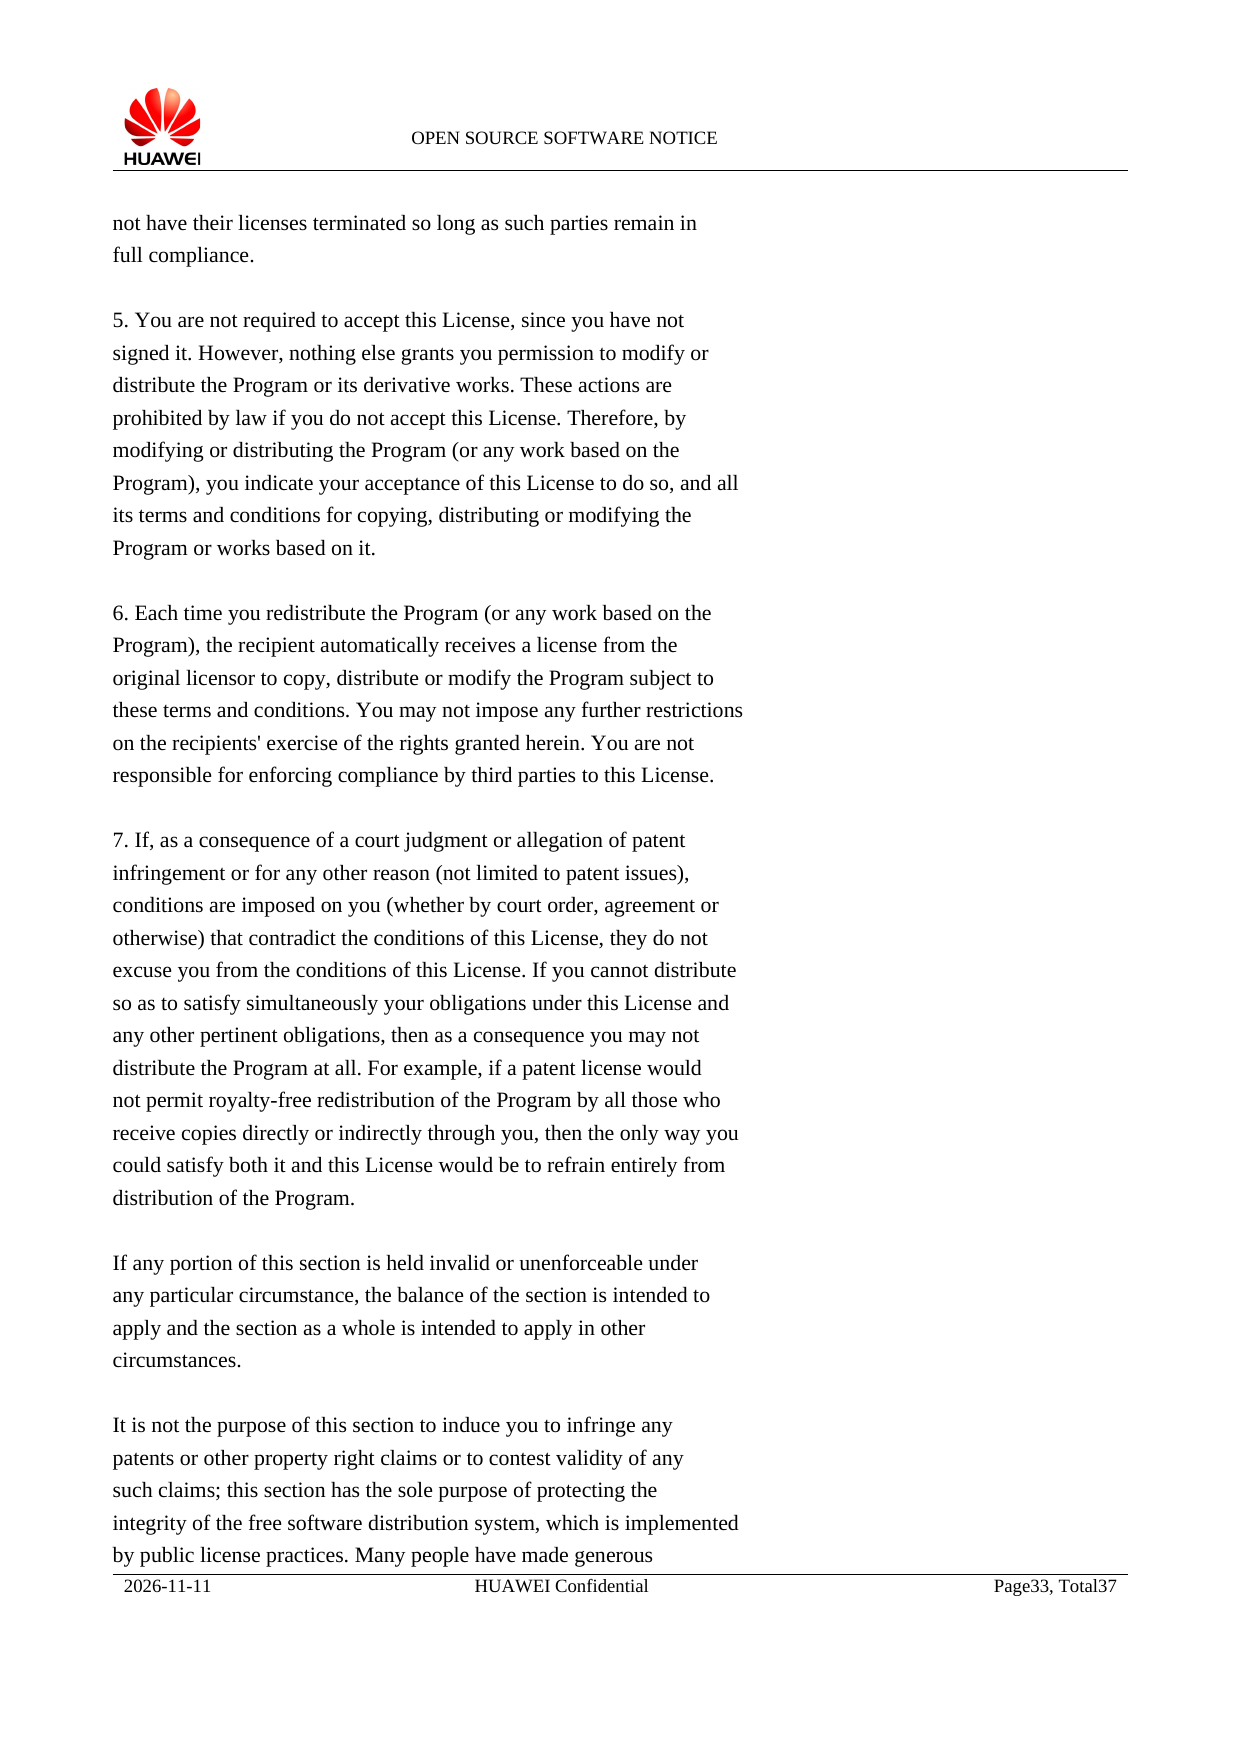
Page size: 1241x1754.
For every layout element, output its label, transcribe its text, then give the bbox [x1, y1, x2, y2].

picture [124, 88, 201, 165]
